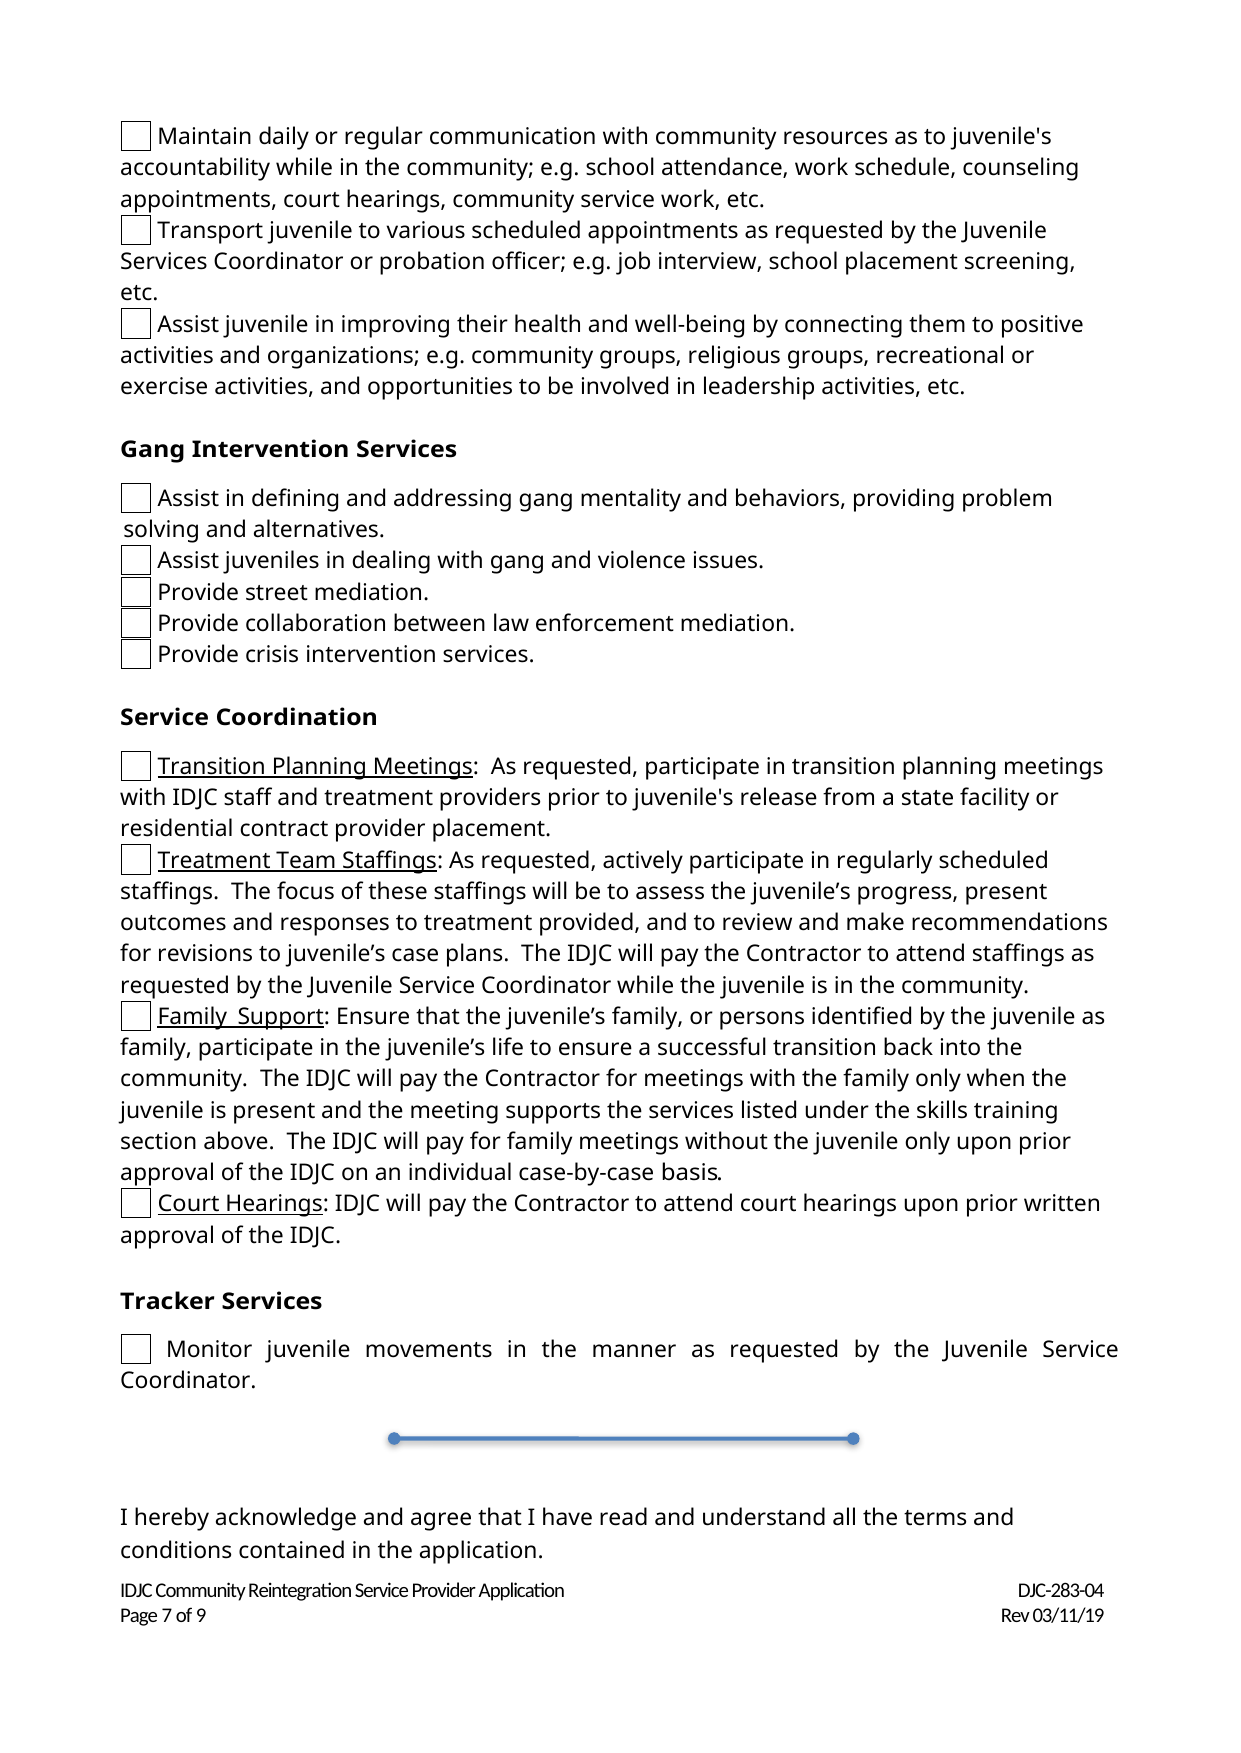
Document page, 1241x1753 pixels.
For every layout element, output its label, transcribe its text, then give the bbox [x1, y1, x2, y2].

text Provide street mediation. [120, 576, 1120, 607]
text Assist juvenile in improving their health and well-being by connecting them to positive activities and organizations; e.g. community groups, religious groups, recreational or exercise activities, and opportunities to be involved in leadership activities, etc. [120, 307, 1120, 401]
text Treatment Team Staffings: As requested, actively participate in regularly scheduled staffings. The focus of these staffings will be to assess the juvenile’s progress, present outcomes and responses to treatment provided, and to review and make recommendations for revisions to juvenile’s case plans. The IDJC will pay the Contractor to attend staffings as requested by the Juvenile Service Coordinator while the juvenile is in the community. [120, 843, 1120, 1000]
text Transport juvenile to various scheduled appointments as requested by the Juvenile Services Coordinator or probation officer; e.g. job interview, school placement screening, etc. [120, 214, 1120, 307]
text Court Hearings: IDJC will pay the Contractor to attend court hearings upon prior written approval of the IDJC. [120, 1187, 1120, 1250]
text Assist juveniles in dealing with gang and violence issues. [120, 544, 1120, 576]
text Gang Intervention Services [120, 433, 1120, 465]
text Monitor juvenile movements in the manner as requested by the Juvenile Service Coordinator. [120, 1333, 1120, 1396]
text Transition Planning Meetings: As requested, participate in transition planning meetings with IDJC staff and treatment providers prior to juvenile's release from a state facility or residential contract provider placement. [120, 750, 1120, 843]
text Maintain daily or regular communication with community resources as to juvenile's accountability while in the community; e.g. school attendance, work schedule, counseling appointments, court hearings, community service work, etc. [120, 120, 1120, 214]
text Assist in defining and addressing gang mentality and behaviors, providing problem solving and alternatives. [120, 482, 1120, 544]
text Tracker Services [120, 1285, 1120, 1316]
text Service Coordination [120, 701, 1120, 733]
text Provide crisis intervention services. [120, 638, 1120, 669]
text I hereby acknowledge and agree that I have read and understand all the terms and conditions contained in the application. [120, 1501, 1120, 1565]
text Provide collaboration between law enforcement mediation. [120, 607, 1120, 638]
text Family Support: Ensure that the juvenile’s family, or persons identified by the juvenile as family, participate in the juvenile’s life to ensure a successful transition back into the community. The IDJC will pay the Contractor for meetings with the family only when the juvenile is present and the meeting supports the services listed under the skills training section above. The IDJC will pay for family meetings without the juvenile only upon prior approval of the IDJC on an individual case-by-case basis. [120, 1000, 1120, 1187]
